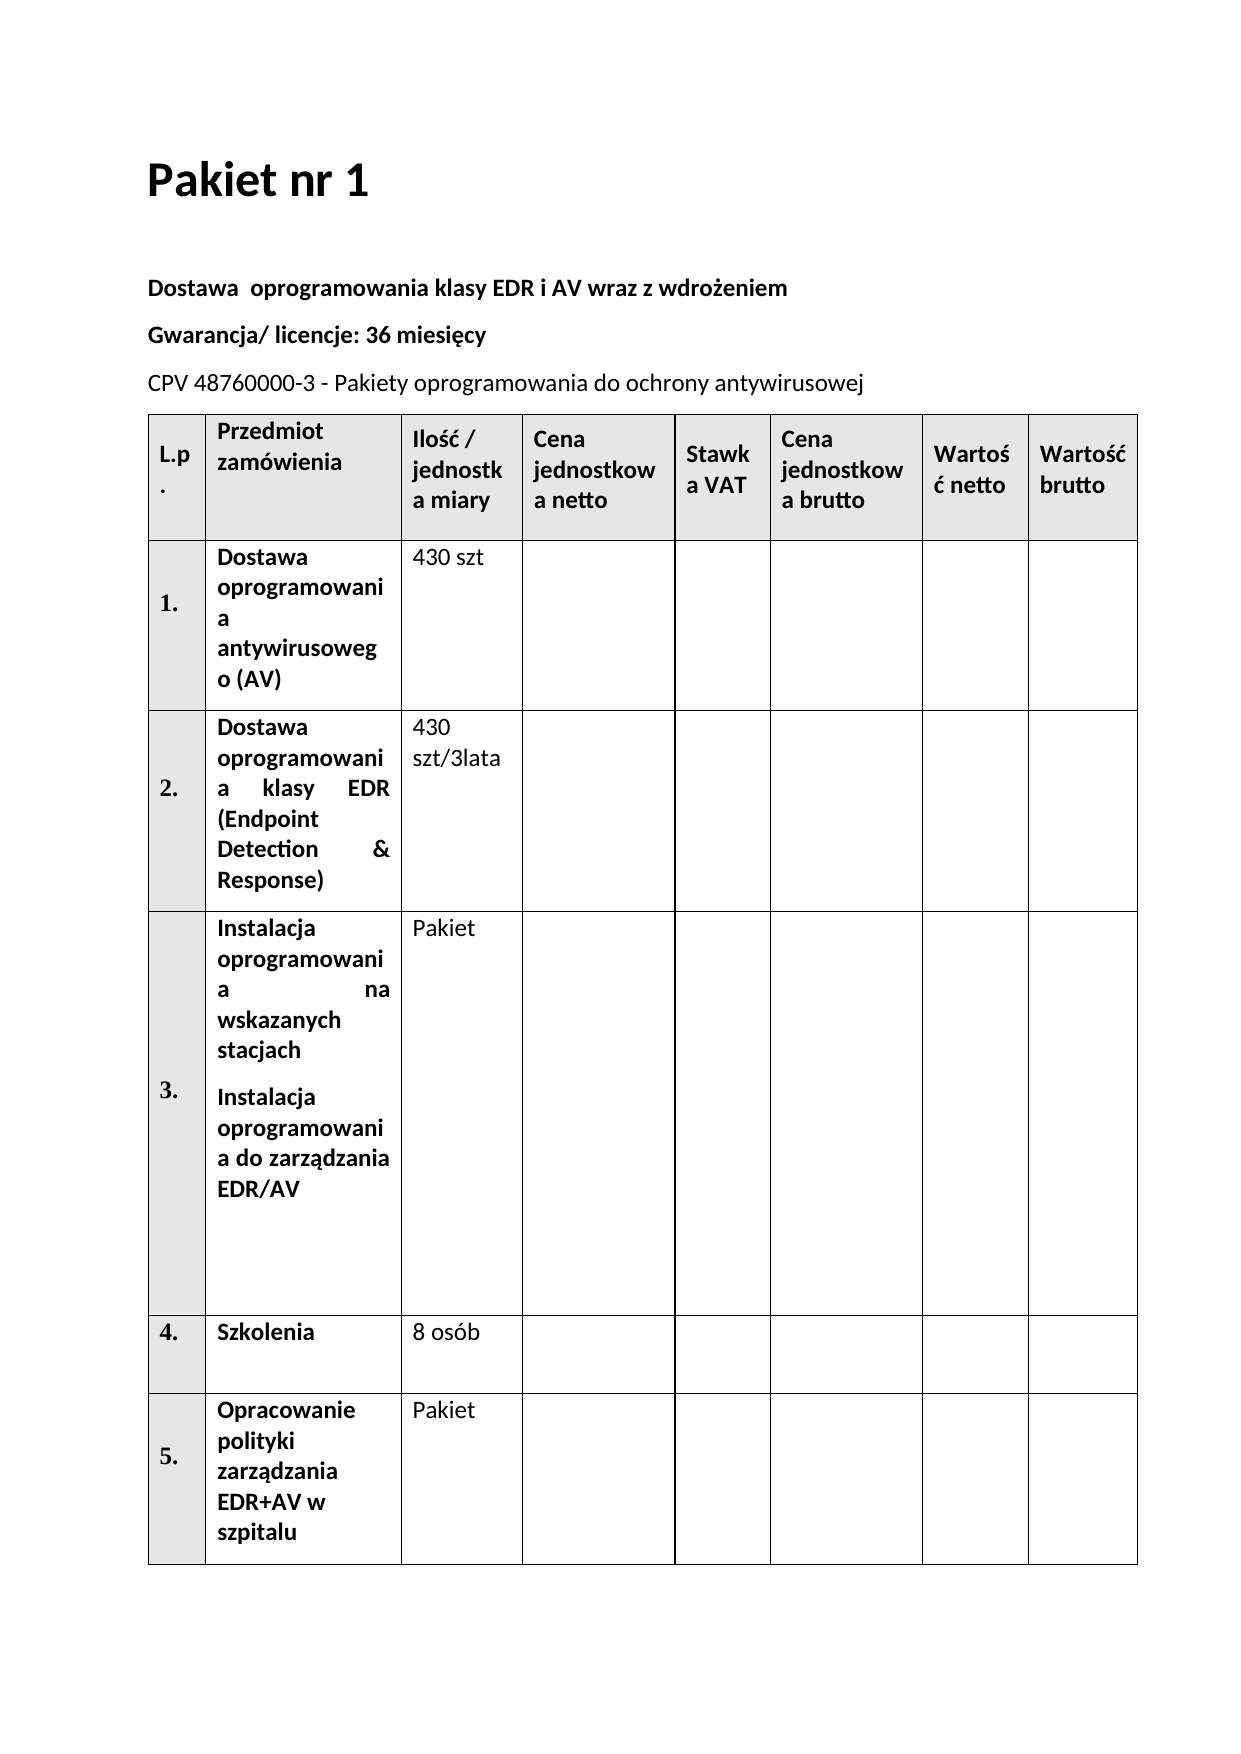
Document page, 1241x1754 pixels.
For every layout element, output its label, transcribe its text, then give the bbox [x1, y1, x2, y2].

table_cell [923, 912, 1028, 1314]
table_header Ilość / jednostka miary [402, 415, 522, 540]
table_cell [1029, 912, 1137, 1314]
table_cell Dostawa oprogramowania antywirusowego (AV) [206, 541, 401, 710]
table_cell Pakiet [402, 1394, 522, 1564]
table_cell [771, 1394, 922, 1564]
table_cell Opracowanie polityki zarządzania EDR+AV w szpitalu [206, 1394, 401, 1564]
text CPV 48760000-3 - Pakiety oprogramowania do ochrony antywirusowej [148, 367, 1137, 397]
table_cell [1029, 711, 1137, 911]
text Pakiet nr 1 [148, 148, 1137, 209]
table_cell [149, 711, 205, 911]
table_header Wartość netto [923, 415, 1028, 540]
table_cell [676, 711, 770, 911]
table_cell [771, 541, 922, 710]
table_cell [523, 711, 674, 911]
table_cell [523, 541, 674, 710]
table_header Cena jednostkowa netto [523, 415, 674, 540]
table_cell [923, 1316, 1028, 1393]
table_cell [523, 1394, 674, 1564]
table_header Przedmiot zamówienia [206, 415, 401, 540]
text Dostawa oprogramowania klasy EDR i AV wraz z wdrożeniem [148, 272, 1137, 303]
table_cell Instalacja oprogramowania na wskazanych stacjach Instalacja oprogramowania do zarządzania EDR/AV [206, 912, 401, 1314]
table_cell [149, 912, 205, 1314]
table_cell [523, 1316, 674, 1393]
table_cell [923, 1394, 1028, 1564]
text Gwarancja/ licencje: 36 miesięcy [148, 320, 1137, 350]
table_cell [676, 912, 770, 1314]
table_header L.p. [149, 415, 205, 540]
table_cell [523, 912, 674, 1314]
table_cell 430 szt [402, 541, 522, 710]
table_cell Szkolenia [206, 1316, 401, 1393]
table_cell [676, 1316, 770, 1393]
table_cell 8 osób [402, 1316, 522, 1393]
table_cell [1029, 1394, 1137, 1564]
table_cell [1029, 1316, 1137, 1393]
table_cell [149, 541, 205, 710]
table_cell [771, 711, 922, 911]
table_cell [771, 1316, 922, 1393]
table_cell [149, 1394, 205, 1564]
table_header Stawka VAT [676, 415, 770, 540]
table_cell Pakiet [402, 912, 522, 1314]
table_cell [1029, 541, 1137, 710]
table_cell [923, 541, 1028, 710]
table_cell [676, 1394, 770, 1564]
table_cell [771, 912, 922, 1314]
table_cell 430 szt/3lata [402, 711, 522, 911]
table_cell Dostawa oprogramowania klasy EDR (Endpoint Detection & Response) [206, 711, 401, 911]
table_cell [923, 711, 1028, 911]
table_cell [149, 1316, 205, 1393]
table_header Wartość brutto [1029, 415, 1137, 540]
table_cell [676, 541, 770, 710]
table_header Cena jednostkowa brutto [771, 415, 922, 540]
